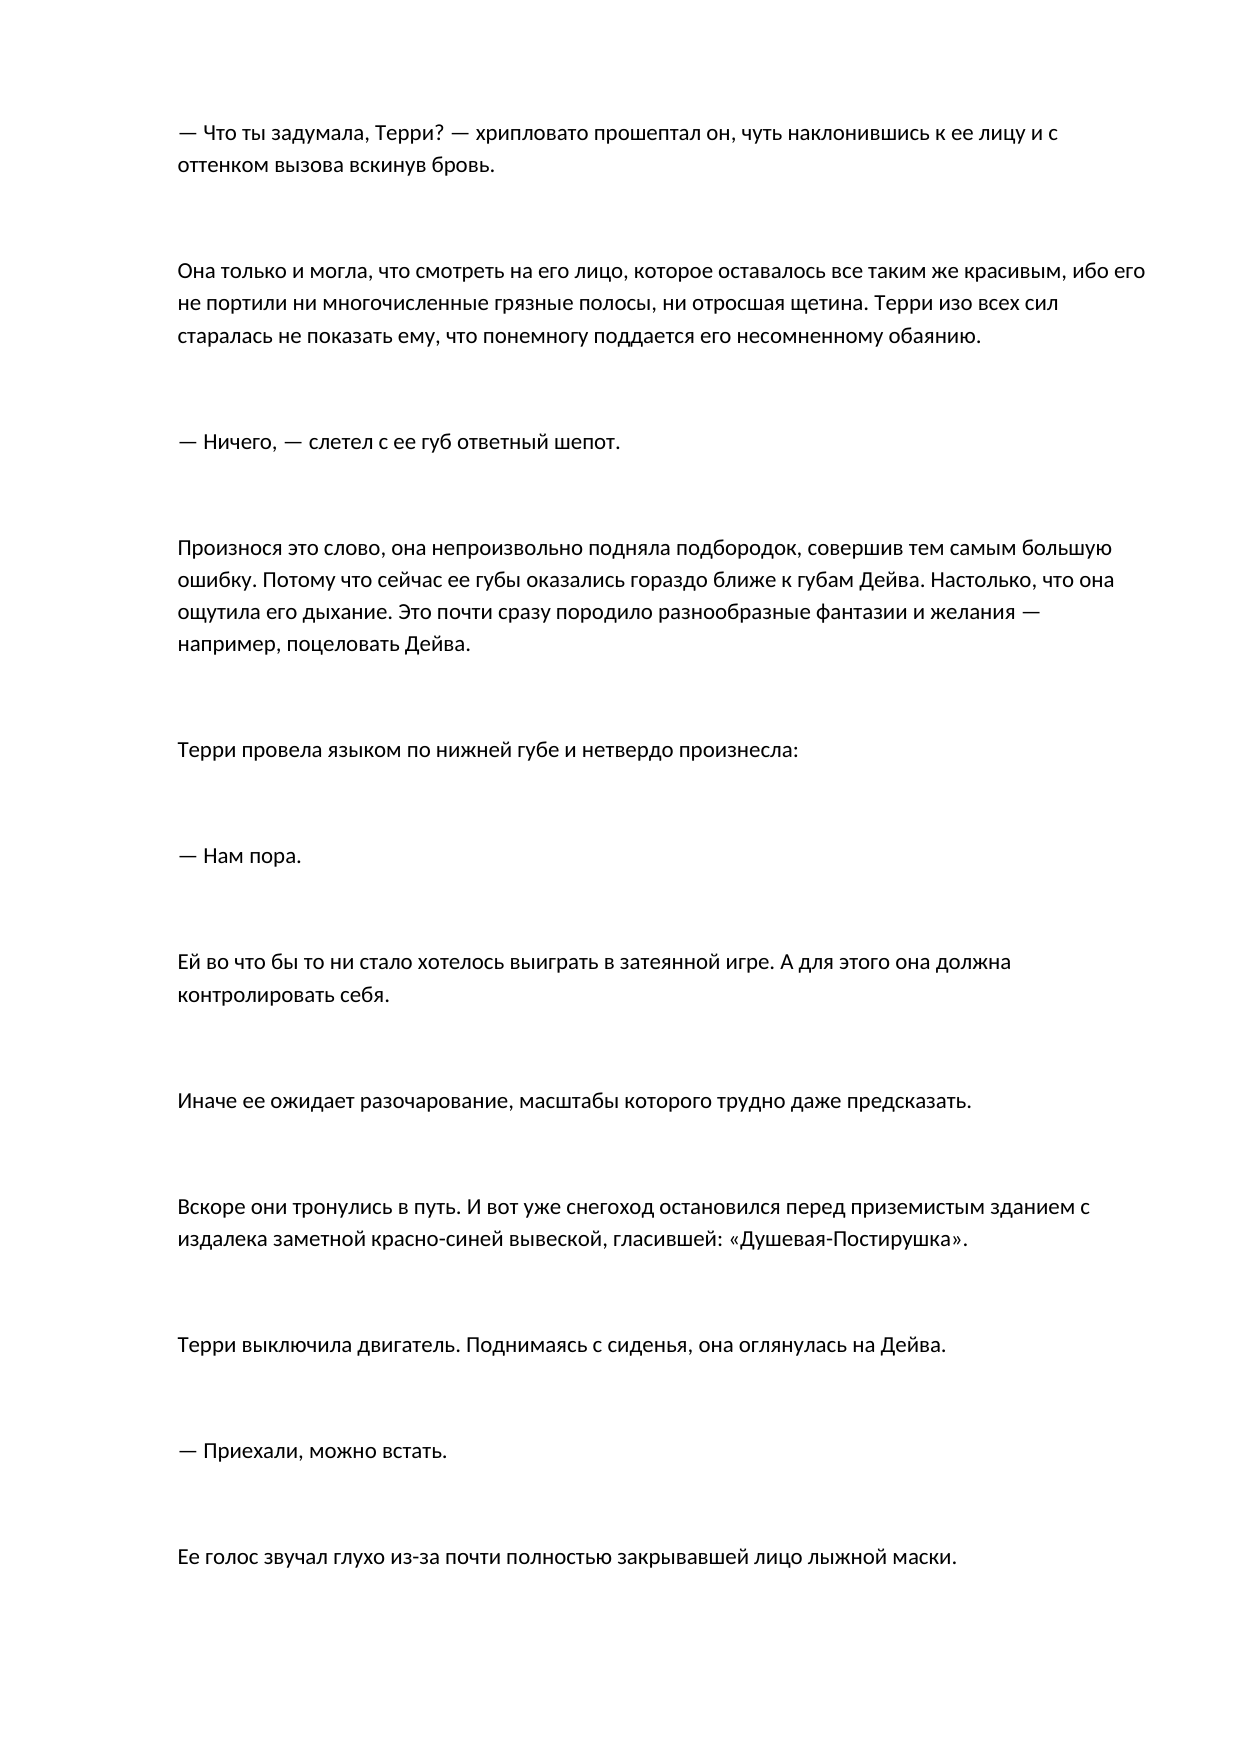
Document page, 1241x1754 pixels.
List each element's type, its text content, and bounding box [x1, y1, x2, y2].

text — Нам пора. [177, 841, 1152, 869]
text Произнося это слово, она непроизвольно подняла подбородок, совершив тем самым большую ошибку. Потому что сейчас ее губы оказались гораздо ближе к губам Дейва. Настолько, что она ощутила его дыхание. Это почти сразу породило разнообразные фантазии и желания — например, поцеловать Дейва. [177, 533, 1152, 657]
text Иначе ее ожидает разочарование, масштабы которого трудно даже предсказать. [177, 1086, 1152, 1114]
text Терри провела языком по нижней губе и нетвердо произнесла: [177, 735, 1152, 763]
text — Приехали, можно встать. [177, 1436, 1152, 1464]
text Ей во что бы то ни стало хотелось выиграть в затеянной игре. А для этого она должна контролировать себя. [177, 947, 1152, 1008]
text Ее голос звучал глухо из-за почти полностью закрывавшей лицо лыжной маски. [177, 1542, 1152, 1570]
text Вскоре они тронулись в путь. И вот уже снегоход остановился перед приземистым зданием с издалека заметной красно-синей вывеской, гласившей: «Душевая-Постирушка». [177, 1192, 1152, 1252]
text Она только и могла, что смотреть на его лицо, которое оставалось все таким же красивым, ибо его не портили ни многочисленные грязные полосы, ни отросшая щетина. Терри изо всех сил старалась не показать ему, что понемногу поддается его несомненному обаянию. [177, 256, 1152, 349]
text — Ничего, — слетел с ее губ ответный шепот. [177, 427, 1152, 455]
text — Что ты задумала, Терри? — хрипловато прошептал он, чуть наклонившись к ее лицу и с оттенком вызова вскинув бровь. [177, 118, 1152, 178]
text Терри выключила двигатель. Поднимаясь с сиденья, она оглянулась на Дейва. [177, 1330, 1152, 1358]
